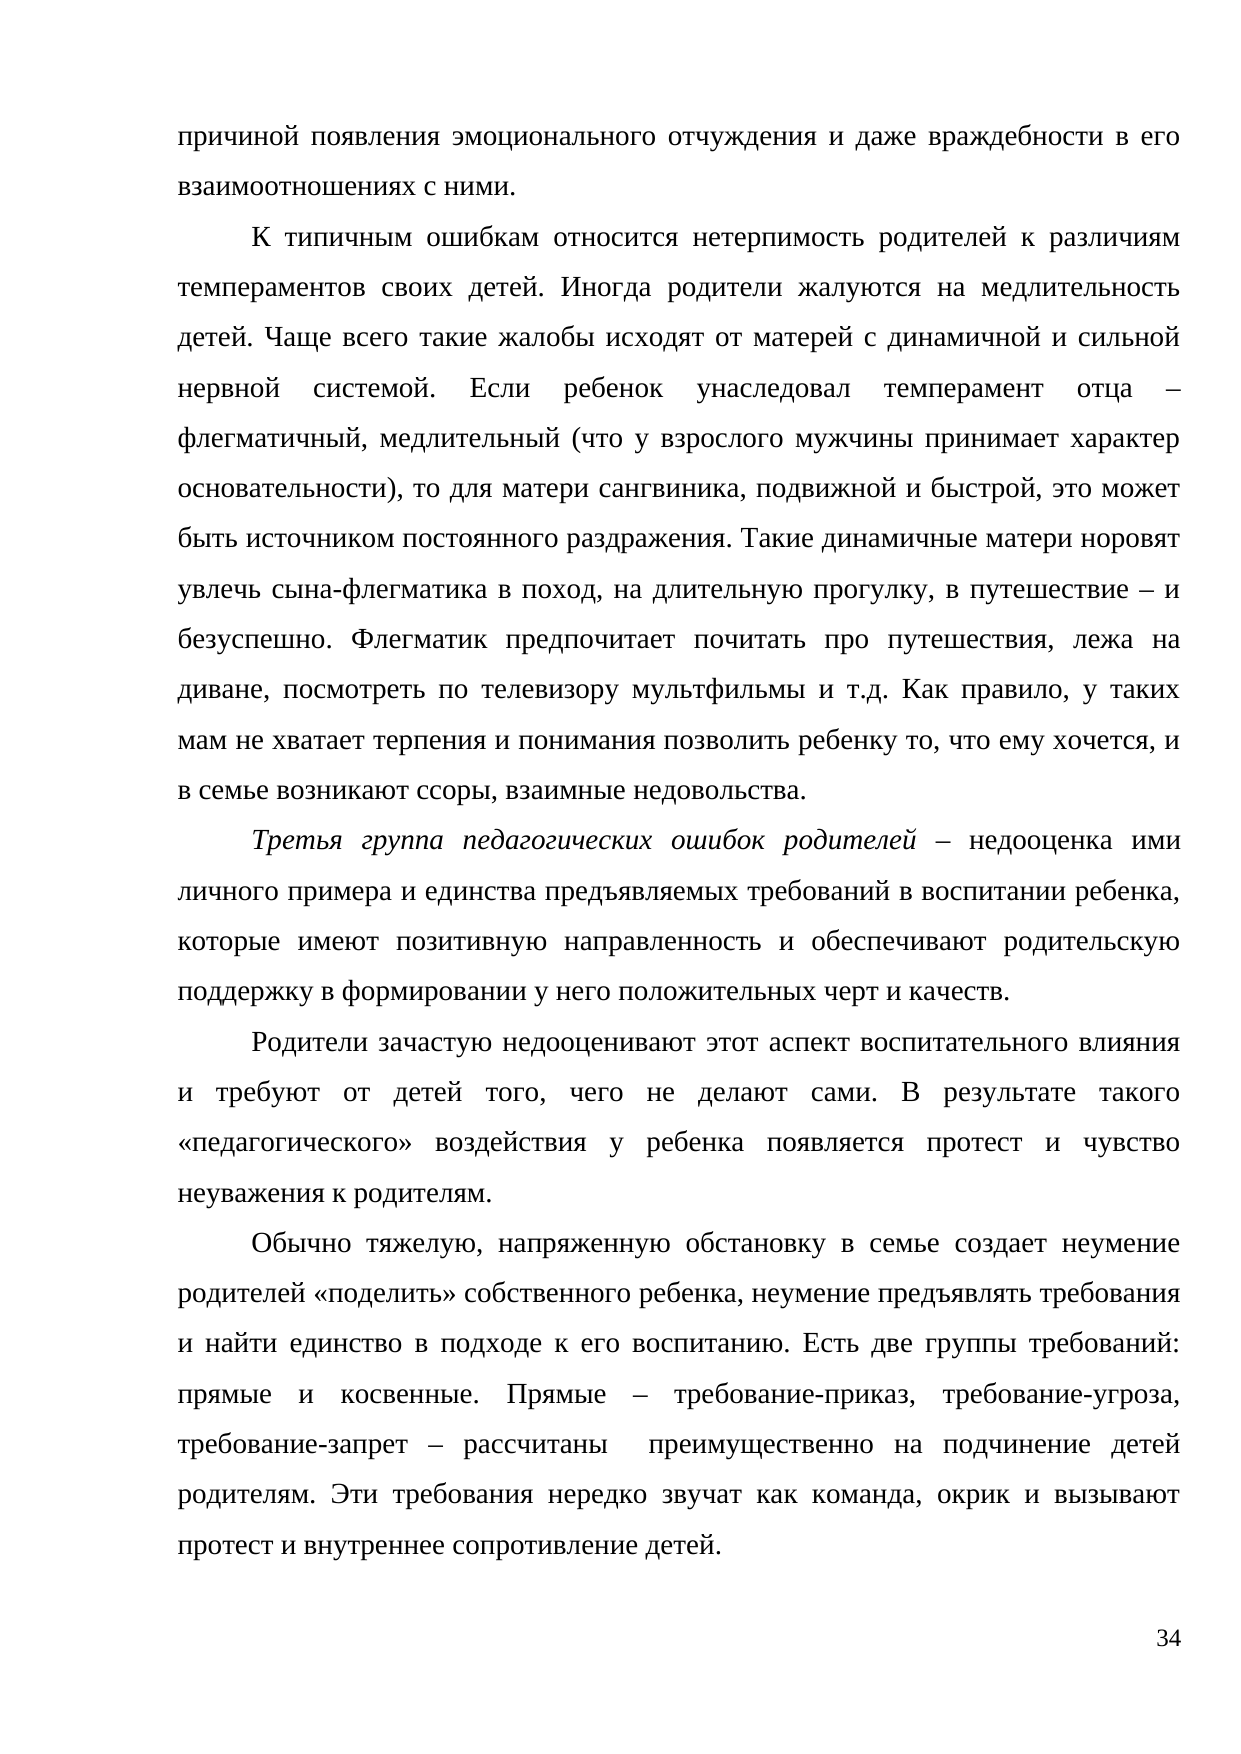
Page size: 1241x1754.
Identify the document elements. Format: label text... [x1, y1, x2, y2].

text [177, 118, 1181, 202]
text Третья группа педагогических ошибок родителей – недооценка ими личного примера и единства предъявляемых требований в воспитании ребенка, которые имеют позитивную направленность и обеспечивают родительскую поддержку в формировании у него положительных черт и качеств. [177, 822, 1181, 1007]
text Обычно тяжелую, напряженную обстановку в семье создает неумение родителей «поделить» собственного ребенка, неумение предъявлять требования и найти единство в подходе к его воспитанию. Есть две группы требований: прямые и косвенные. Прямые – требование-приказ, требование-угроза, требование-запрет – рассчитаны преимущественно на подчинение детей родителям. Эти требования нередко звучат как команда, окрик и вызывают протест и внутреннее сопротивление детей. [177, 1225, 1181, 1560]
text К типичным ошибкам относится нетерпимость родителей к различиям темпераментов своих детей. Иногда родители жалуются на медлительность детей. Чаще всего такие жалобы исходят от матерей с динамичной и сильной нервной системой. Если ребенок унаследовал темперамент отца – флегматичный, медлительный (что у взрослого мужчины принимает характер основательности), то для матери сангвиника, подвижной и быстрой, это может быть источником постоянного раздражения. Такие динамичные матери норовят увлечь сына-флегматика в поход, на длительную прогулку, в путешествие – и безуспешно. Флегматик предпочитает почитать про путешествия, лежа на диване, посмотреть по телевизору мультфильмы и т.д. Как правило, у таких мам не хватает терпения и понимания позволить ребенку то, что ему хочется, и в семье возникают ссоры, взаимные недовольства. [177, 219, 1181, 806]
text Родители зачастую недооценивают этот аспект воспитательного влияния и требуют от детей того, чего не делают сами. В результате такого «педагогического» воздействия у ребенка появляется протест и чувство неуважения к родителям. [177, 1024, 1181, 1208]
